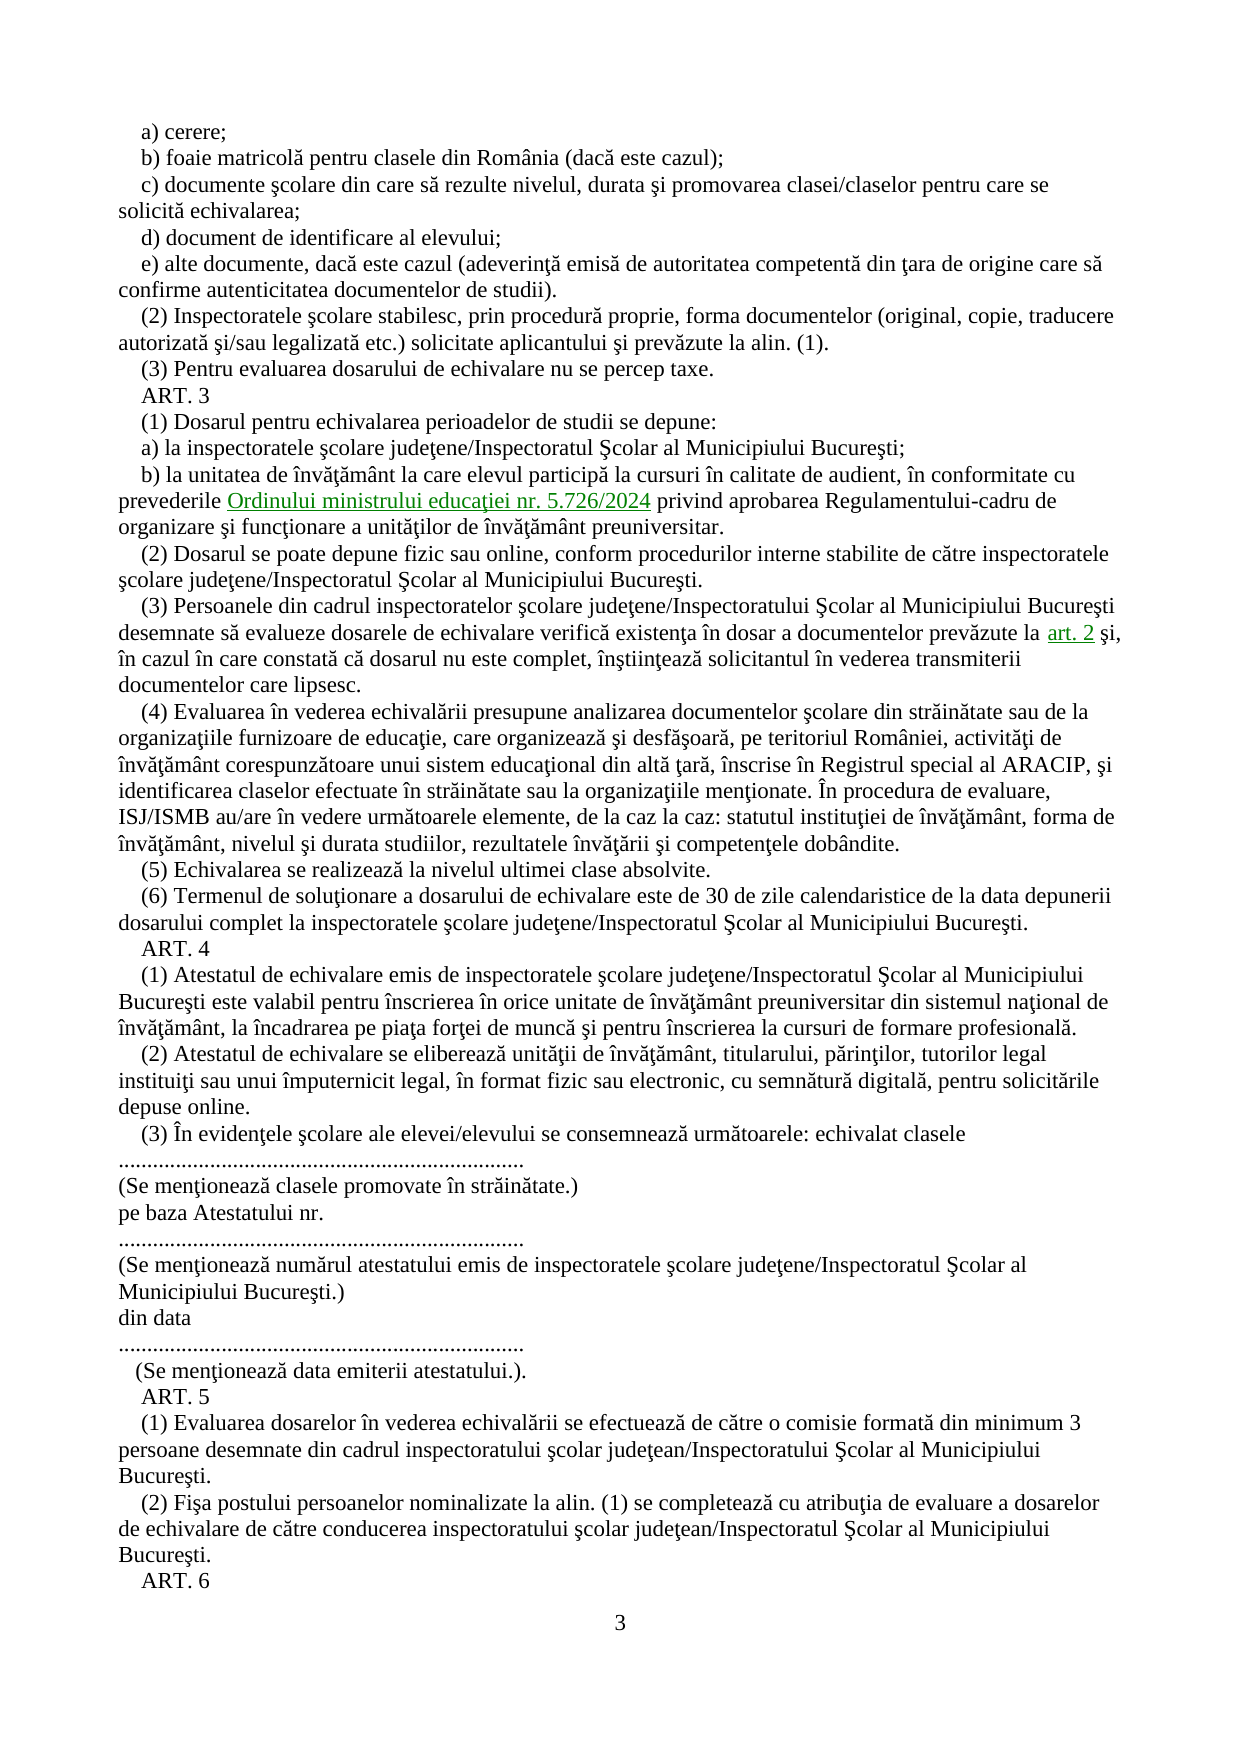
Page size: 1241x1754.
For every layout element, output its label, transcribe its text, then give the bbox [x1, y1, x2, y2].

text ART. 4 [118, 935, 1122, 961]
text (3) Pentru evaluarea dosarului de echivalare nu se percep taxe. [118, 355, 1122, 382]
text (2) Dosarul se poate depune fizic sau online, conform procedurilor interne stabilite de către inspectoratele şcolare judeţene/Inspectoratul Şcolar al Municipiului Bucureşti. [118, 540, 1122, 592]
text (2) Atestatul de echivalare se eliberează unităţii de învăţământ, titularului, părinţilor, tutorilor legal instituiţi sau unui împuternicit legal, în format fizic sau electronic, cu semnătură digitală, pentru solicitările depuse online. [118, 1041, 1122, 1119]
text (3) Persoanele din cadrul inspectoratelor şcolare judeţene/Inspectoratului Şcolar al Municipiului Bucureşti desemnate să evalueze dosarele de echivalare verifică existenţa în dosar a documentelor prevăzute la art. 2 şi, în cazul în care constată că dosarul nu este complet, înştiinţează solicitantul în vederea transmiterii documentelor care lipsesc. [118, 592, 1122, 698]
text pe baza Atestatului nr. [118, 1199, 1122, 1225]
text ART. 5 [118, 1383, 1122, 1409]
text d) document de identificare al elevului; [118, 223, 1122, 250]
text (1) Evaluarea dosarelor în vederea echivalării se efectuează de către o comisie formată din minimum 3 persoane desemnate din cadrul inspectoratului şcolar judeţean/Inspectoratului Şcolar al Municipiului Bucureşti. [118, 1409, 1122, 1488]
text (1) Dosarul pentru echivalarea perioadelor de studii se depune: [118, 408, 1122, 434]
text a) la inspectoratele şcolare judeţene/Inspectoratul Şcolar al Municipiului Bucureşti; [118, 434, 1122, 461]
text b) la unitatea de învăţământ la care elevul participă la cursuri în calitate de audient, în conformitate cu prevederile Ordinului ministrului educaţiei nr. 5.726/2024 privind aprobarea Regulamentului-cadru de organizare şi funcţionare a unităţilor de învăţământ preuniversitar. [118, 461, 1122, 540]
text a) cerere; [118, 118, 1122, 144]
text (2) Inspectoratele şcolare stabilesc, prin procedură proprie, forma documentelor (original, copie, traducere autorizată şi/sau legalizată etc.) solicitate aplicantului şi prevăzute la alin. (1). [118, 303, 1122, 355]
text b) foaie matricolă pentru clasele din România (dacă este cazul); [118, 144, 1122, 171]
text ....................................................................... [118, 1146, 1122, 1172]
text (5) Echivalarea se realizează la nivelul ultimei clase absolvite. [118, 856, 1122, 882]
text (4) Evaluarea în vederea echivalării presupune analizarea documentelor şcolare din străinătate sau de la organizaţiile furnizoare de educaţie, care organizează şi desfăşoară, pe teritoriul României, activităţi de învăţământ corespunzătoare unui sistem educaţional din altă ţară, înscrise în Registrul special al ARACIP, şi identificarea claselor efectuate în străinătate sau la organizaţiile menţionate. În procedura de evaluare, ISJ/ISMB au/are în vedere următoarele elemente, de la caz la caz: statutul instituţiei de învăţământ, forma de învăţământ, nivelul şi durata studiilor, rezultatele învăţării şi competenţele dobândite. [118, 698, 1122, 856]
text (Se menţionează clasele promovate în străinătate.) [118, 1172, 1122, 1199]
text ART. 6 [118, 1568, 1122, 1594]
text (6) Termenul de soluţionare a dosarului de echivalare este de 30 de zile calendaristice de la data depunerii dosarului complet la inspectoratele şcolare judeţene/Inspectoratul Şcolar al Municipiului Bucureşti. [118, 882, 1122, 935]
text e) alte documente, dacă este cazul (adeverinţă emisă de autoritatea competentă din ţara de origine care să confirme autenticitatea documentelor de studii). [118, 250, 1122, 303]
text ART. 3 [118, 382, 1122, 408]
text ....................................................................... [118, 1330, 1122, 1357]
text din data [118, 1304, 1122, 1330]
text (3) În evidenţele şcolare ale elevei/elevului se consemnează următoarele: echivalat clasele [118, 1119, 1122, 1146]
text (2) Fişa postului persoanelor nominalizate la alin. (1) se completează cu atribuţia de evaluare a dosarelor de echivalare de către conducerea inspectoratului şcolar judeţean/Inspectoratul Şcolar al Municipiului Bucureşti. [118, 1488, 1122, 1568]
text c) documente şcolare din care să rezulte nivelul, durata şi promovarea clasei/claselor pentru care se solicită echivalarea; [118, 171, 1122, 223]
text (Se menţionează data emiterii atestatului.). [118, 1357, 1122, 1383]
text (Se menţionează numărul atestatului emis de inspectoratele şcolare judeţene/Inspectoratul Şcolar al Municipiului Bucureşti.) [118, 1251, 1122, 1304]
text (1) Atestatul de echivalare emis de inspectoratele şcolare judeţene/Inspectoratul Şcolar al Municipiului Bucureşti este valabil pentru înscrierea în orice unitate de învăţământ preuniversitar din sistemul naţional de învăţământ, la încadrarea pe piaţa forţei de muncă şi pentru înscrierea la cursuri de formare profesională. [118, 961, 1122, 1041]
text ....................................................................... [118, 1225, 1122, 1251]
